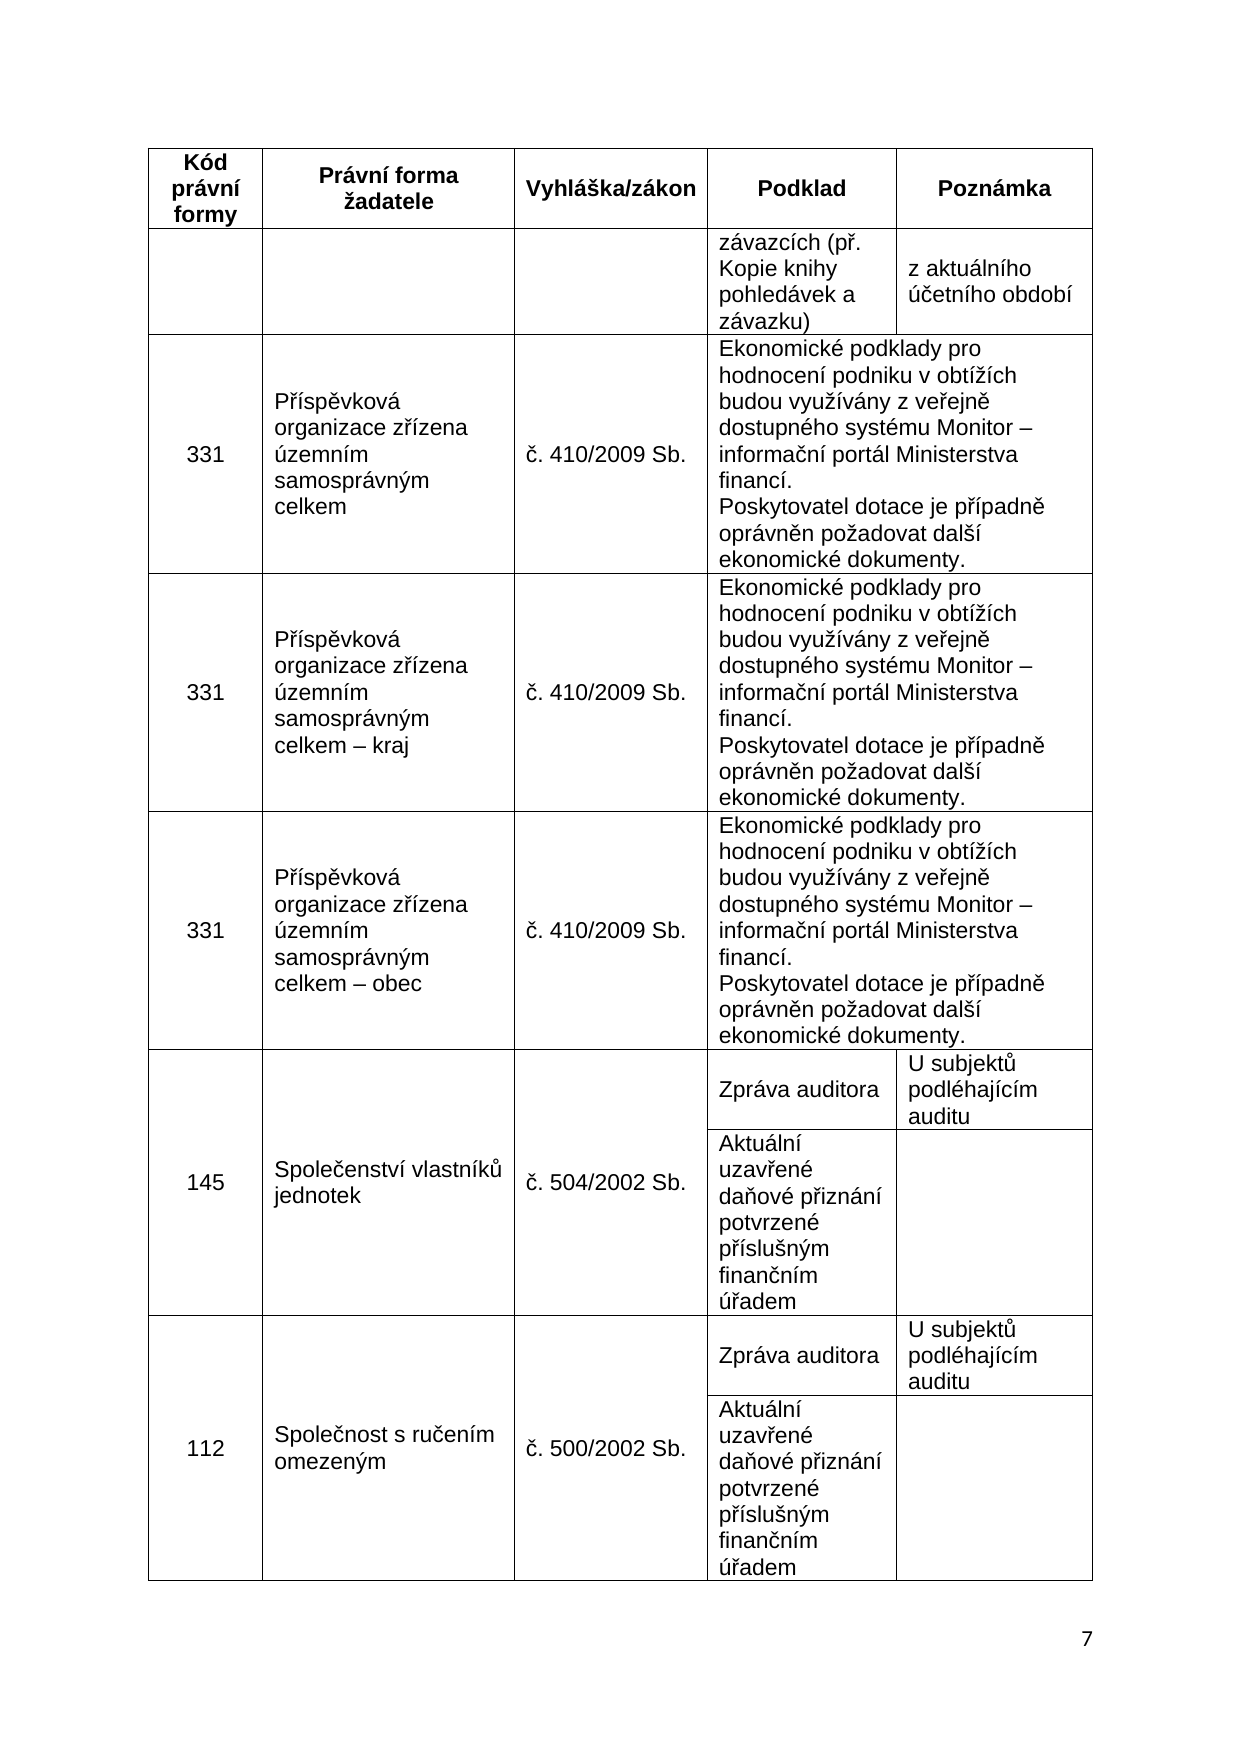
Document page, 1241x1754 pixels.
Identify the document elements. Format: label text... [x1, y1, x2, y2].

table_cell Zpráva auditora [708, 1050, 896, 1129]
table_cell Ekonomické podklady pro hodnocení podniku v obtížích budou využívány z veřejně dostupného systému Monitor – informační portál Ministerstva financí. Poskytovatel dotace je případně oprávněn požadovat další ekonomické dokumenty. [708, 335, 1092, 572]
table_cell Společnost s ručením omezeným [263, 1316, 514, 1580]
table_header Kód právní formy [149, 149, 262, 228]
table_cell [708, 1396, 896, 1580]
table_cell č. 504/2002 Sb. [515, 1050, 707, 1314]
table_cell Příspěvková organizace zřízena územním samosprávným celkem – obec [263, 812, 514, 1049]
table_cell Aktuální uzavřené daňové přiznání potvrzené příslušným finančním úřadem [708, 1130, 896, 1314]
table_cell Ekonomické podklady pro hodnocení podniku v obtížích budou využívány z veřejně dostupného systému Monitor – informační portál Ministerstva financí. Poskytovatel dotace je případně oprávněn požadovat další ekonomické dokumenty. [708, 574, 1092, 811]
table_cell 331 [149, 574, 262, 811]
table_header Právní forma žadatele [263, 149, 514, 228]
table_cell [897, 1396, 1092, 1580]
table_cell 331 [149, 335, 262, 572]
table_cell [897, 1130, 1092, 1314]
table_cell Ekonomické podklady pro hodnocení podniku v obtížích budou využívány z veřejně dostupného systému Monitor – informační portál Ministerstva financí. Poskytovatel dotace je případně oprávněn požadovat další ekonomické dokumenty. [708, 812, 1092, 1049]
table_cell U subjektů podléhajícím auditu [897, 1316, 1092, 1394]
table_cell č. 410/2009 Sb. [515, 335, 707, 572]
table_cell č. 410/2009 Sb. [515, 574, 707, 811]
table_cell č. 500/2002 Sb. [515, 1316, 707, 1580]
table_cell 145 [149, 1050, 262, 1314]
table_cell č. 410/2009 Sb. [515, 812, 707, 1049]
table_cell Společenství vlastníků jednotek [263, 1050, 514, 1314]
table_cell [708, 229, 896, 334]
table_cell U subjektů podléhajícím auditu [897, 1050, 1092, 1129]
table_header Podklad [708, 149, 896, 228]
table_cell Příspěvková organizace zřízena územním samosprávným celkem [263, 335, 514, 572]
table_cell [897, 229, 1092, 334]
table_header Vyhláška/zákon [515, 149, 707, 228]
table_cell 331 [149, 812, 262, 1049]
table_cell Příspěvková organizace zřízena územním samosprávným celkem – kraj [263, 574, 514, 811]
table_header Poznámka [897, 149, 1092, 228]
table_cell Zpráva auditora [708, 1316, 896, 1394]
table_cell 112 [149, 1316, 262, 1580]
